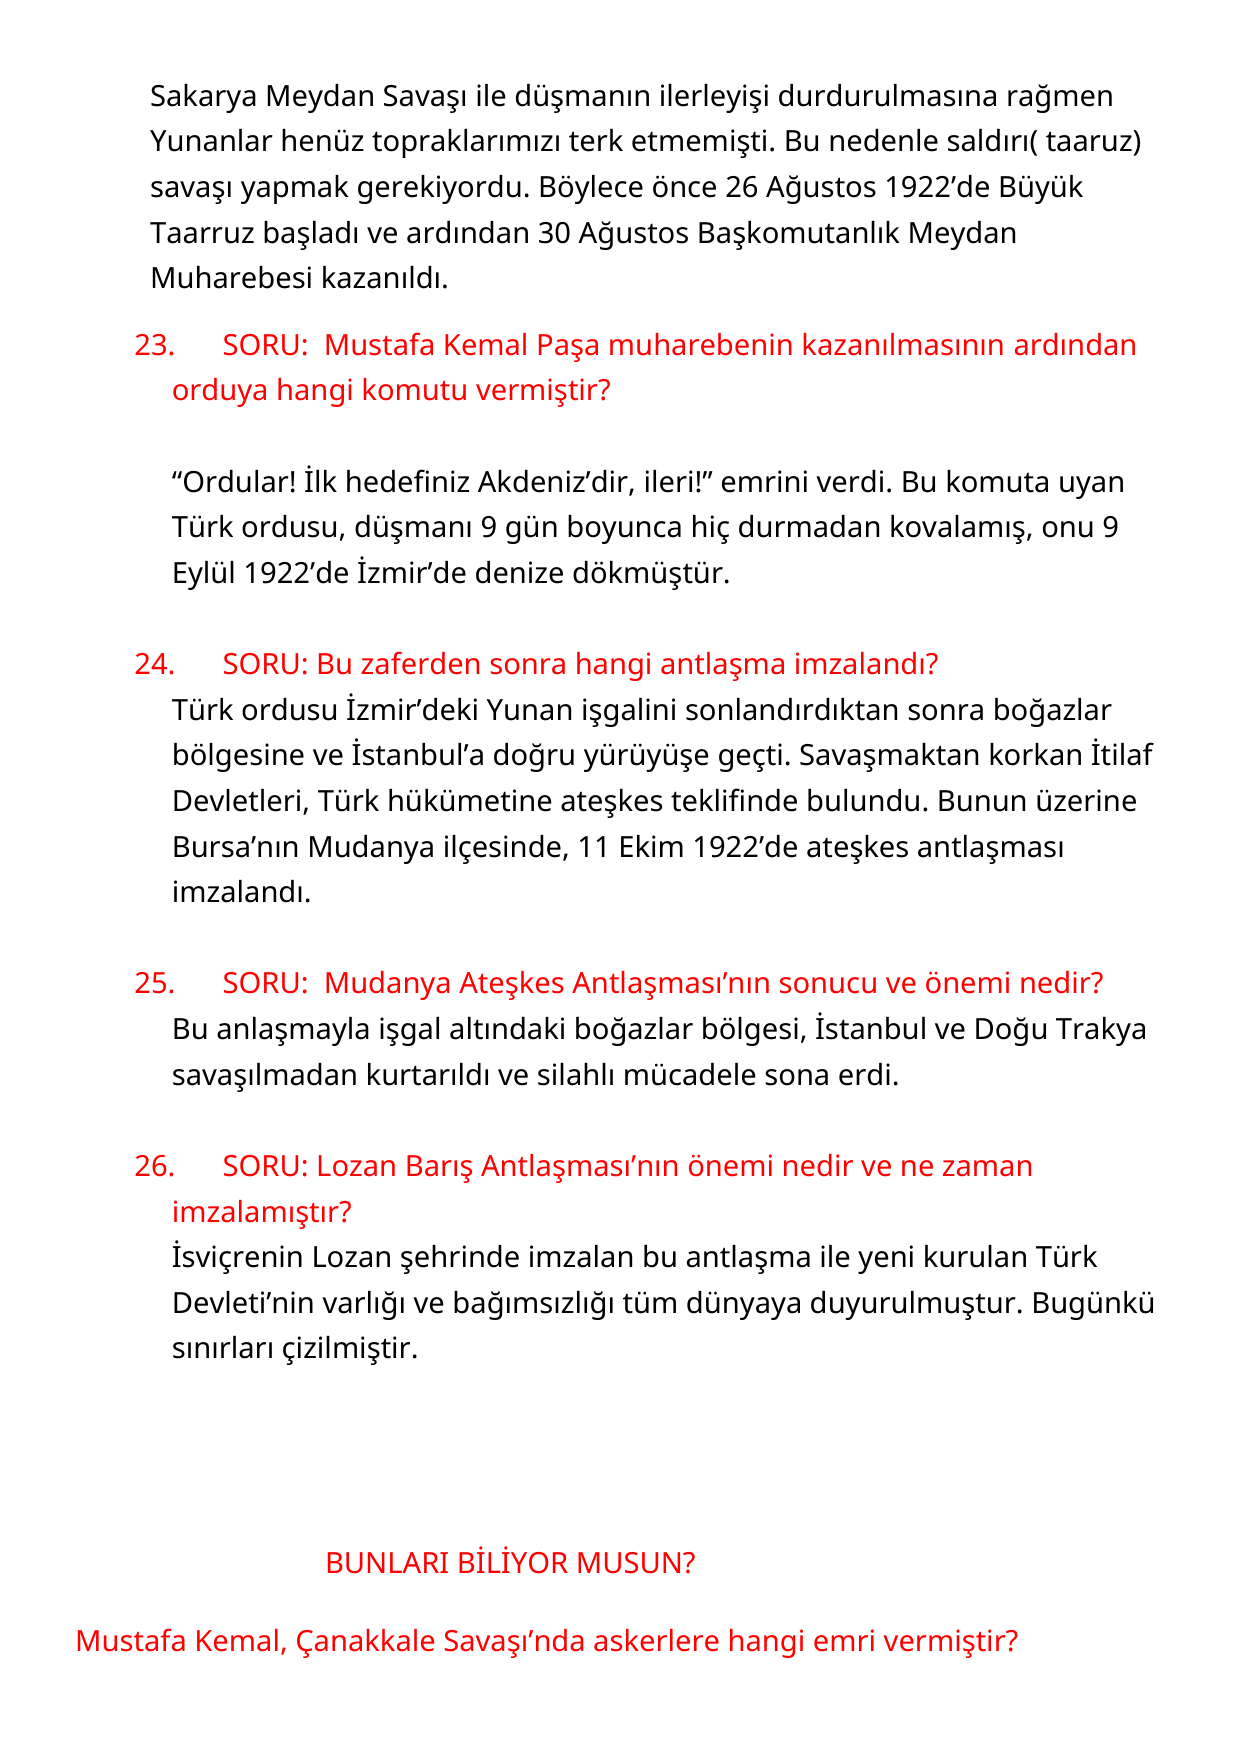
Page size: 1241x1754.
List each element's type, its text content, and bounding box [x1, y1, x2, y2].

text Sakarya Meydan Savaşı ile düşmanın ilerleyişi durdurulmasına rağmen Yunanlar henüz topraklarımızı terk etmemişti. Bu nedenle saldırı( taaruz) savaşı yapmak gerekiyordu. Böylece önce 26 Ağustos 1922’de Büyük Taarruz başladı ve ardından 30 Ağustos Başkomutanlık Meydan Muharebesi kazanıldı. [150, 75, 1165, 297]
list “Ordular! İlk hedefiniz Akdeniz’dir, ileri!” emrini verdi. Bu komuta uyan Türk ordusu, düşmanı 9 gün boyunca hiç durmadan kovalamış, onu 9 Eylül 1922’de İzmir’de denize dökmüştür. [172, 461, 1165, 592]
list SORU: Mudanya Ateşkes Antlaşması’nın sonucu ve önemi nedir? Bu anlaşmayla işgal altındaki boğazlar bölgesi, İstanbul ve Doğu Trakya savaşılmadan kurtarıldı ve silahlı mücadele sona erdi. [134, 963, 1165, 1094]
list SORU: Bu zaferden sonra hangi antlaşma imzalandı? Türk ordusu İzmir’deki Yunan işgalini sonlandırdıktan sonra boğazlar bölgesine ve İstanbul’a doğru yürüyüşe geçti. Savaşmaktan korkan İtilaf Devletleri, Türk hükümetine ateşkes teklifinde bulundu. Bunun üzerine Bursa’nın Mudanya ilçesinde, 11 Ekim 1922’de ateşkes antlaşması imzalandı. [134, 643, 1165, 911]
list BUNLARI BİLİYOR MUSUN? [75, 1542, 1165, 1582]
list Mustafa Kemal, Çanakkale Savaşı’nda askerlere hangi emri vermiştir? [75, 1620, 1165, 1660]
list SORU: Mustafa Kemal Paşa muharebenin kazanılmasının ardından orduya hangi komutu vermiştir? [134, 324, 1165, 409]
list SORU: Lozan Barış Antlaşması’nın önemi nedir ve ne zaman imzalamıştır? İsviçrenin Lozan şehrinde imzalan bu antlaşma ile yeni kurulan Türk Devleti’nin varlığı ve bağımsızlığı tüm dünyaya duyurulmuştur. Bugünkü sınırları çizilmiştir. [134, 1145, 1165, 1367]
